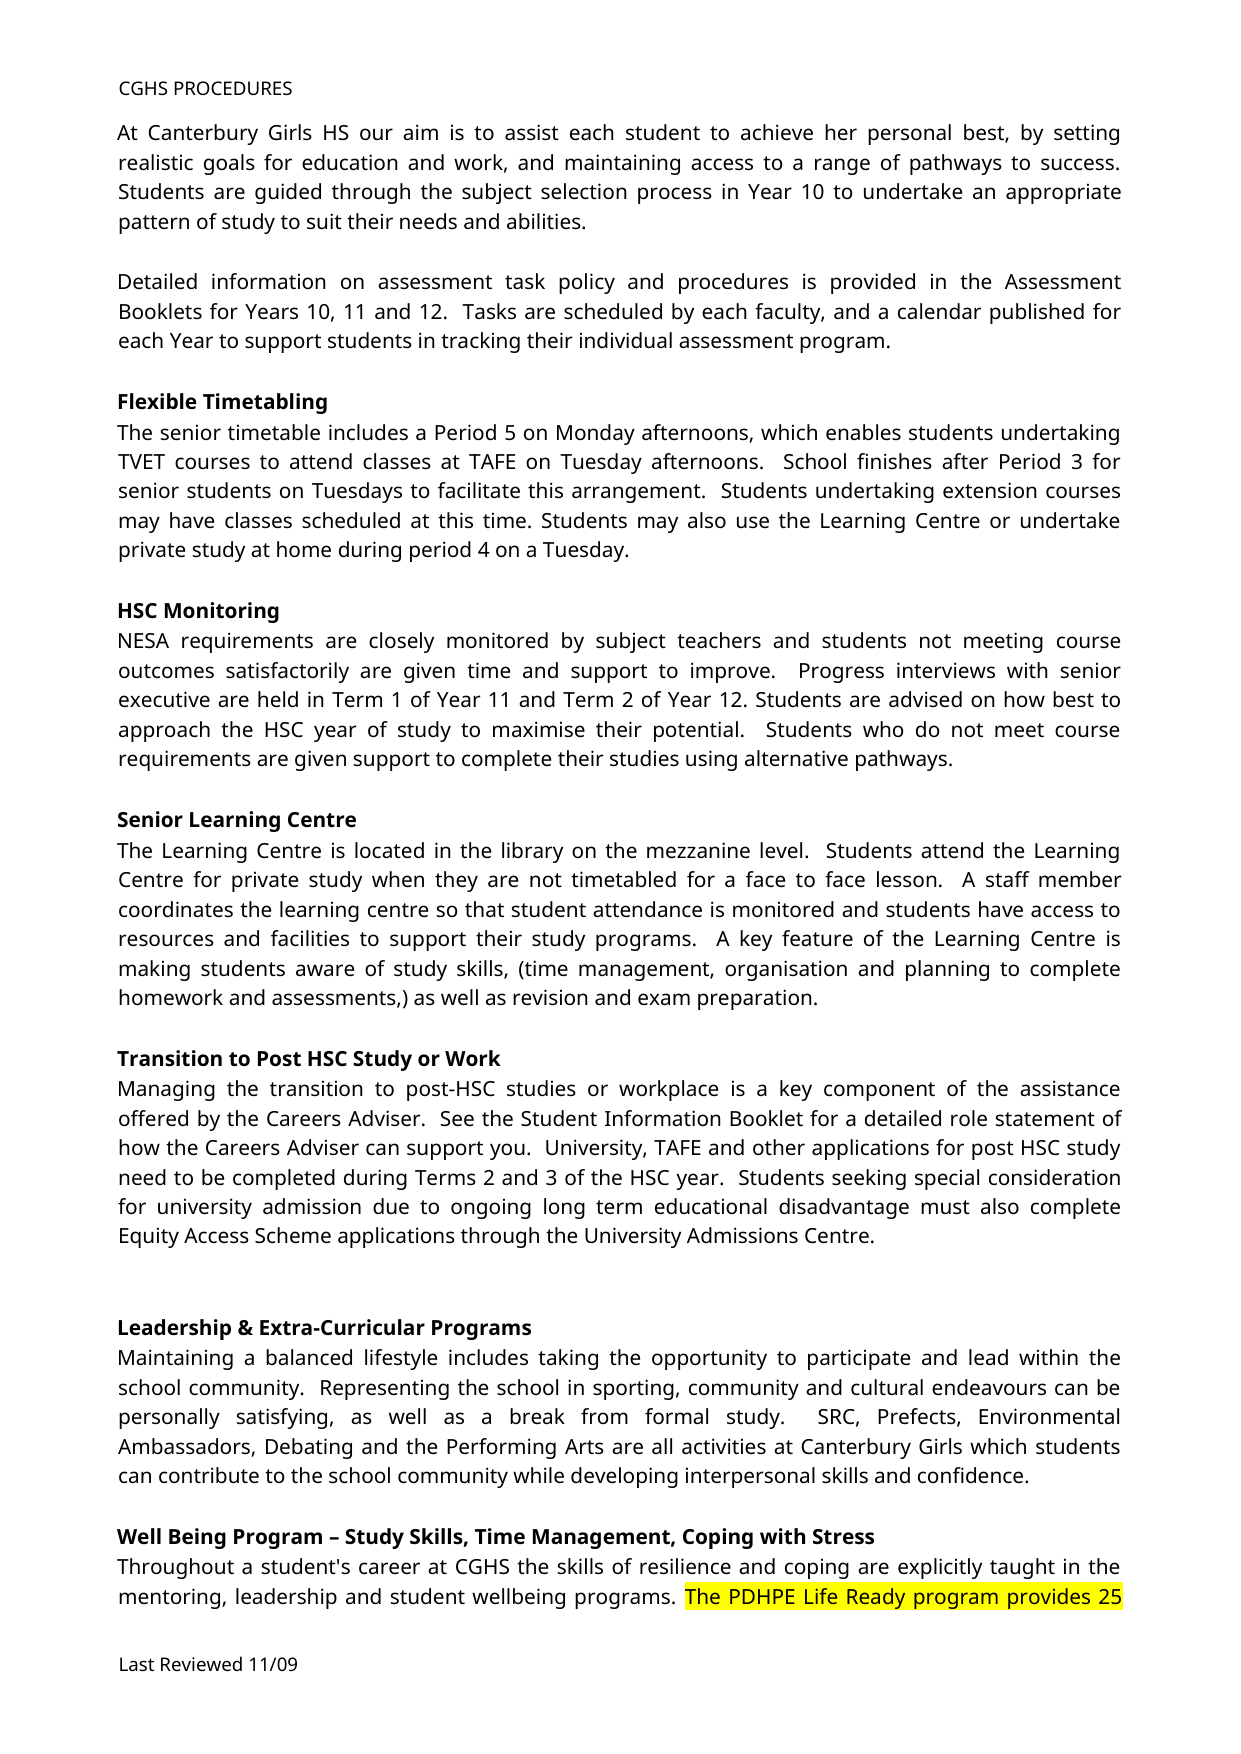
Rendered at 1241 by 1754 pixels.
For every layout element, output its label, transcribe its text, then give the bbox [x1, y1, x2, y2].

text Detailed information on assessment task policy and procedures is provided in the Assessment Booklets for Years 10, 11 and 12. Tasks are scheduled by each faculty, and a calendar published for each Year to support students in tracking their individual assessment program. [117, 267, 1123, 355]
subtitle Flexible Timetabling [117, 387, 1123, 415]
subtitle Transition to Post HSC Study or Work [117, 1044, 1123, 1072]
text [117, 1552, 1123, 1610]
text The senior timetable includes a Period 5 on Monday afternoons, which enables students undertaking TVET courses to attend classes at TAFE on Tuesday afternoons. School finishes after Period 3 for senior students on Tuesdays to facilitate this arrangement. Students undertaking extension courses may have classes scheduled at this time. Students may also use the Learning Centre or undertake private study at home during period 4 on a Tuesday. [117, 418, 1123, 564]
subtitle HSC Monitoring [117, 596, 1123, 624]
text At Canterbury Girls HS our aim is to assist each student to achieve her personal best, by setting realistic goals for education and work, and maintaining access to a range of pathways to success. Students are guided through the subject selection process in Year 10 to undertake an appropriate pattern of study to suit their needs and abilities. [117, 118, 1123, 235]
subtitle Senior Learning Centre [117, 805, 1123, 833]
subtitle Leadership & Extra-Curricular Programs [117, 1313, 1123, 1341]
text Maintaining a balanced lifestyle includes taking the opportunity to participate and lead within the school community. Representing the school in sporting, community and cultural endeavours can be personally satisfying, as well as a break from formal study. SRC, Prefects, Environmental Ambassadors, Debating and the Performing Arts are all activities at Canterbury Girls which students can contribute to the school community while developing interpersonal skills and confidence. [117, 1343, 1123, 1490]
text The Learning Centre is located in the library on the mezzanine level. Students attend the Learning Centre for private study when they are not timetabled for a face to face lesson. A staff member coordinates the learning centre so that student attendance is monitored and students have access to resources and facilities to support their study programs. A key feature of the Learning Centre is making students aware of study skills, (time management, organisation and planning to complete homework and assessments,) as well as revision and exam preparation. [117, 836, 1123, 1012]
text Managing the transition to post-HSC studies or workplace is a key component of the assistance offered by the Careers Adviser. See the Student Information Booklet for a detailed role statement of how the Careers Adviser can support you. University, TAFE and other applications for post HSC study need to be completed during Terms 2 and 3 of the HSC year. Students seeking special consideration for university admission due to ongoing long term educational disadvantage must also complete Equity Access Scheme applications through the University Admissions Centre. [117, 1074, 1123, 1250]
text NESA requirements are closely monitored by subject teachers and students not meeting course outcomes satisfactorily are given time and support to improve. Progress interviews with senior executive are held in Term 1 of Year 11 and Term 2 of Year 12. Students are advised on how best to approach the HSC year of study to maximise their potential. Students who do not meet course requirements are given support to complete their studies using alternative pathways. [117, 627, 1123, 773]
subtitle Well Being Program – Study Skills, Time Management, Coping with Stress [117, 1522, 1123, 1550]
